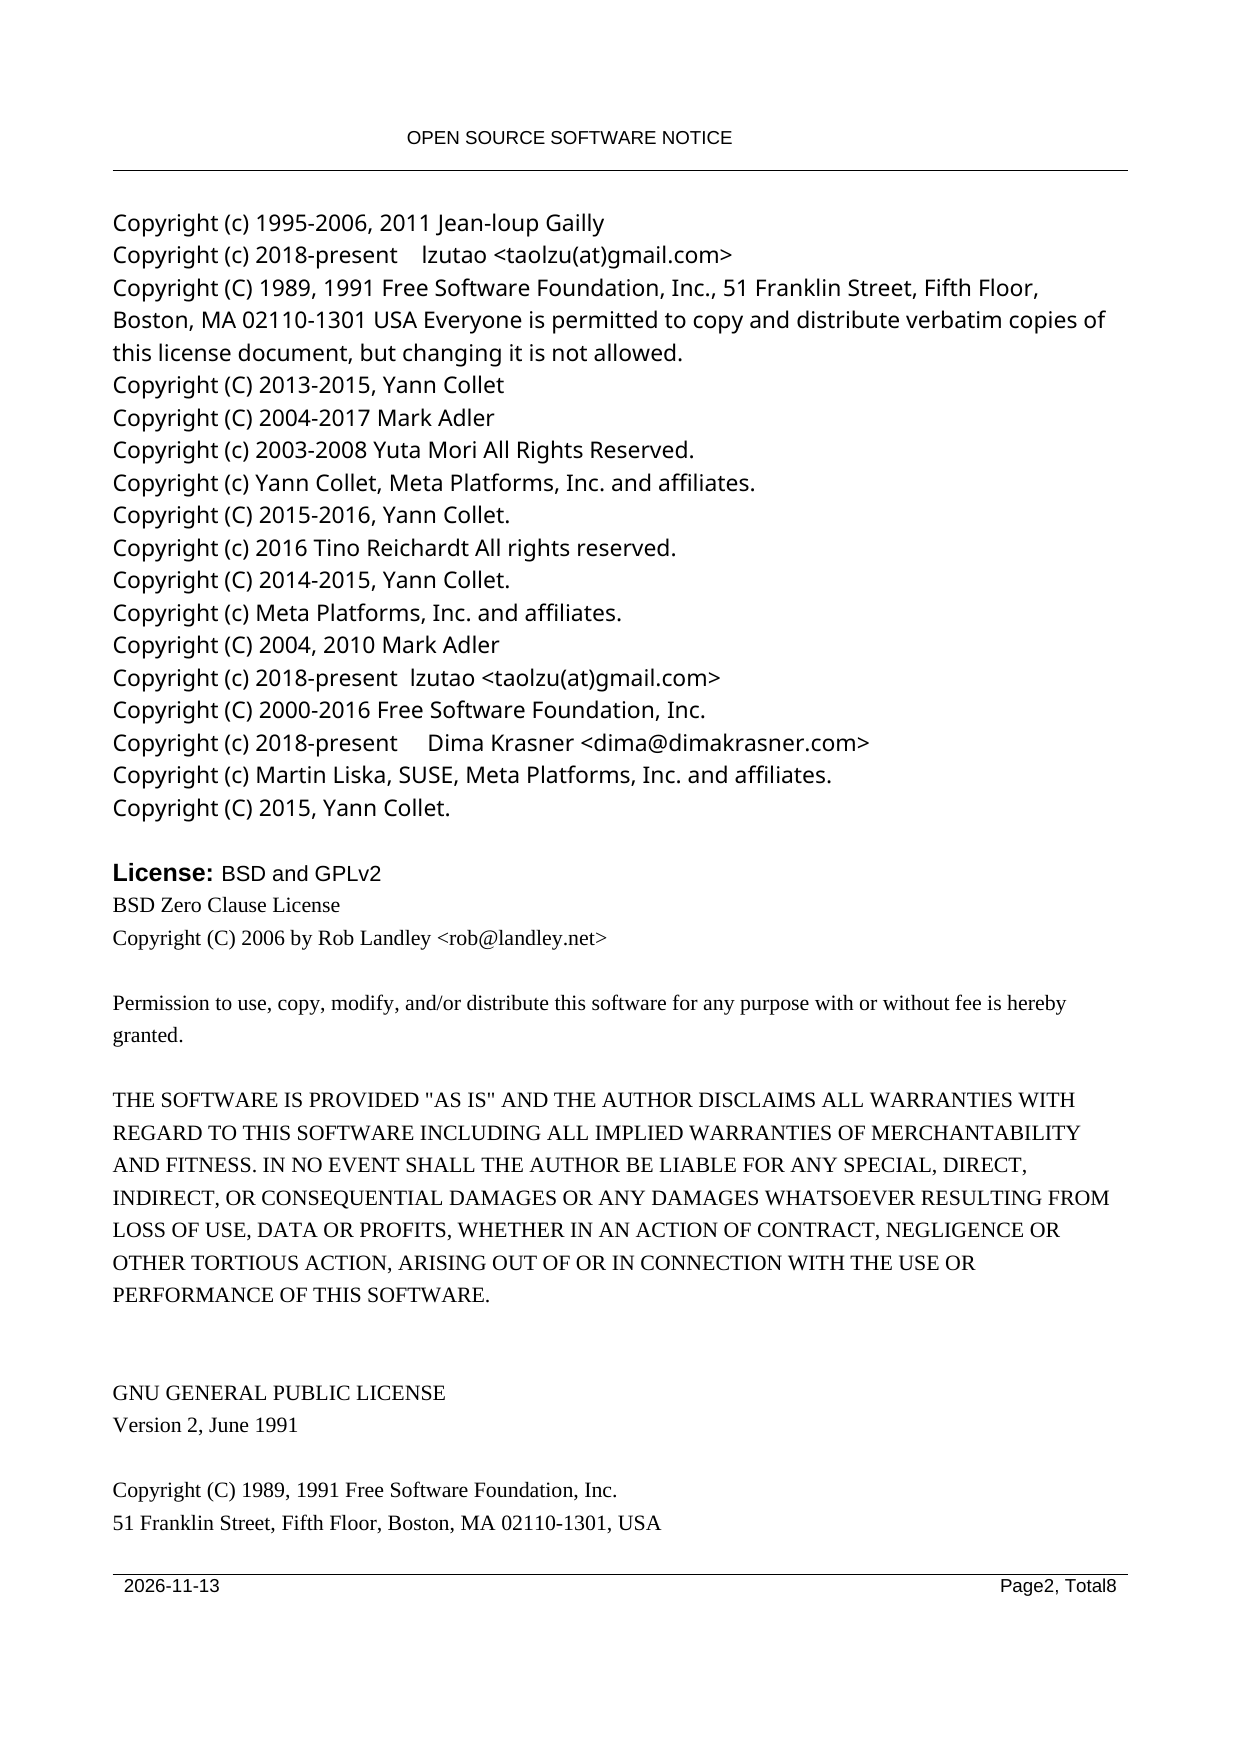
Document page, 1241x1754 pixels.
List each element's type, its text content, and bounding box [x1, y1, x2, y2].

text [112, 206, 1128, 856]
text License: BSD and GPLv2 [112, 856, 1128, 889]
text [112, 889, 1128, 1539]
